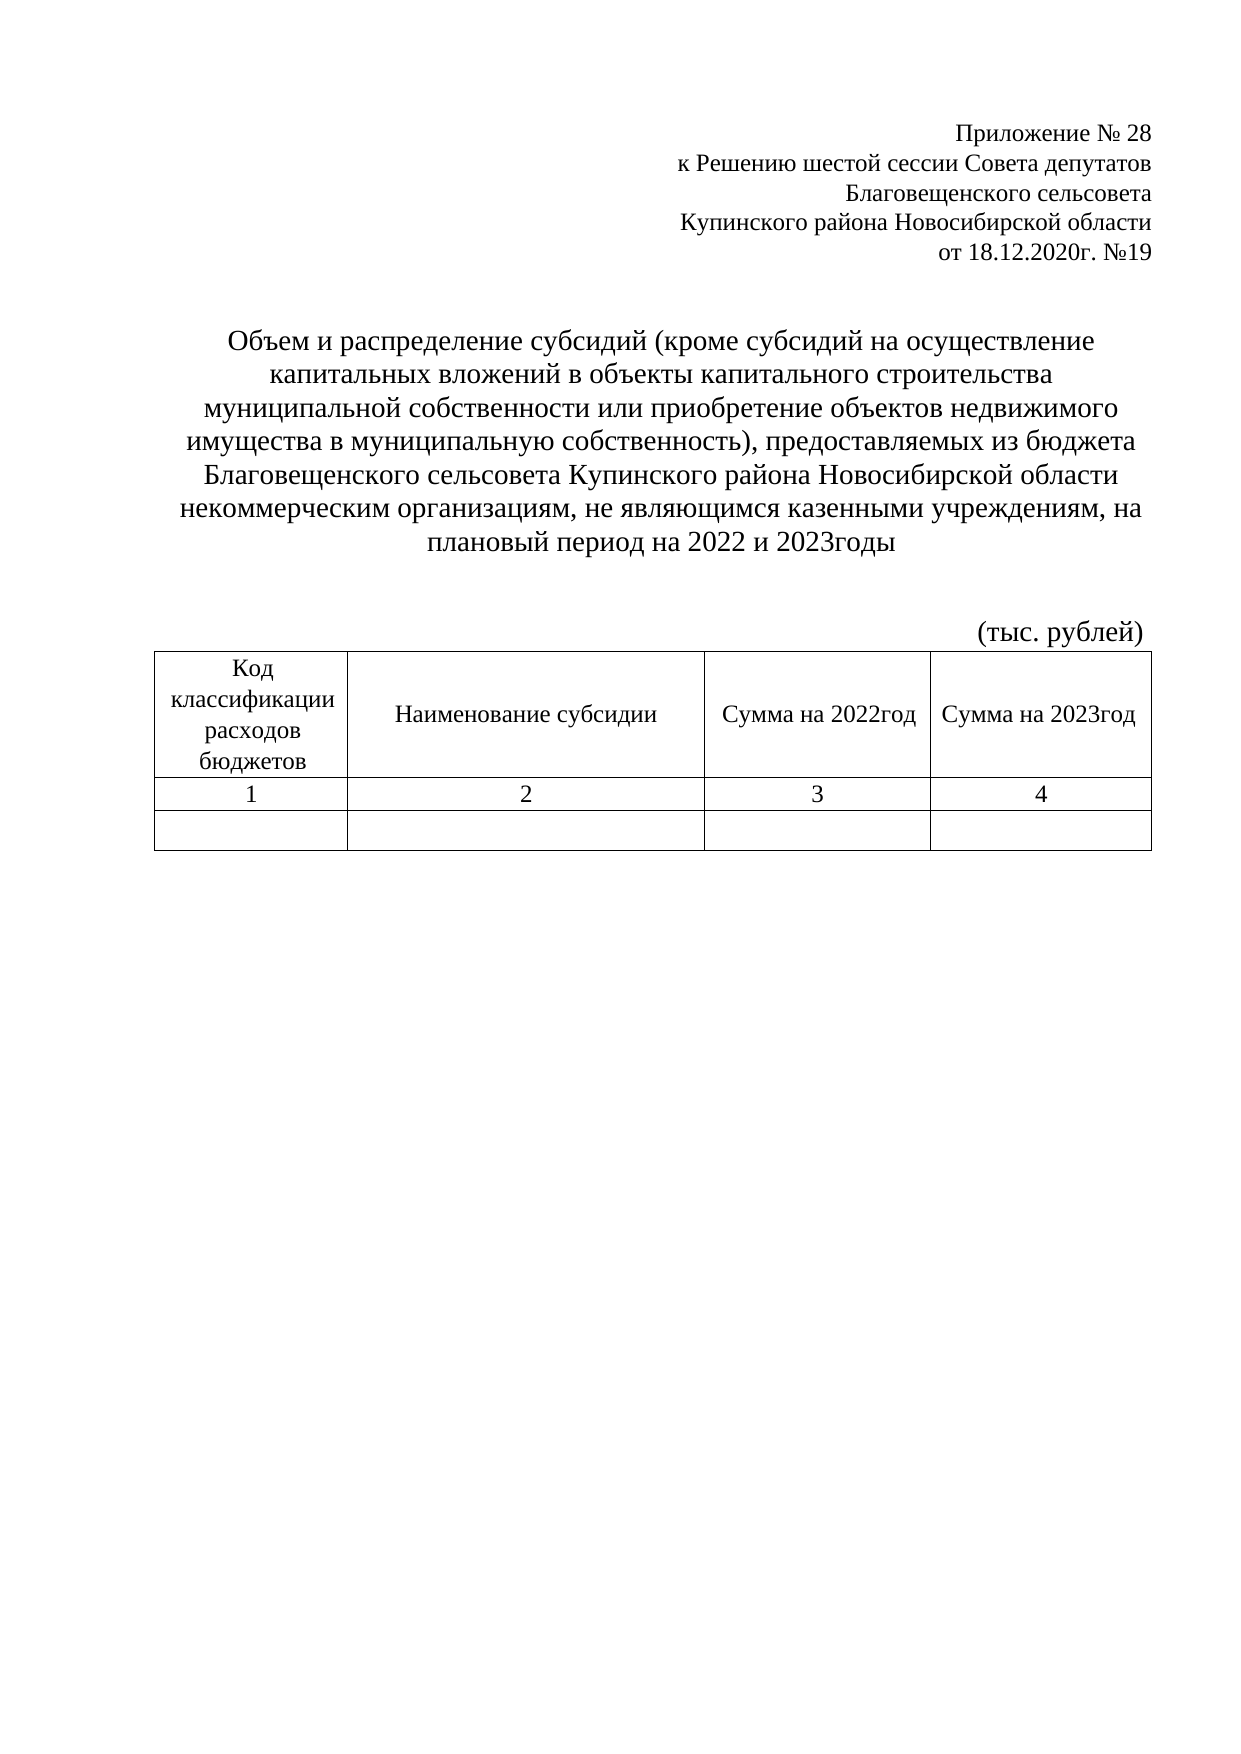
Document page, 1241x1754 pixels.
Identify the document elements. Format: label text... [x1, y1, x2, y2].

text Объем и распределение субсидий (кроме субсидий на осуществление капитальных вложений в объекты капитального строительства муниципальной собственности или приобретение объектов недвижимого имущества в муниципальную собственность), предоставляемых из бюджета Благовещенского сельсовета Купинского района Новосибирской области некоммерческим организациям, не являющимся казенными учреждениям, на плановый период на 2022 и 2023годы [177, 323, 1145, 557]
table_header Сумма на 2022год [705, 652, 930, 777]
table_header Код классификации расходов бюджетов [155, 652, 347, 777]
table_cell [348, 811, 704, 849]
table_header Сумма на 2023год [931, 652, 1151, 777]
table_cell [931, 811, 1151, 849]
table_cell [705, 811, 930, 849]
text Приложение № 28 [177, 118, 1152, 147]
table_cell 1 [155, 778, 347, 809]
table_cell 2 [348, 778, 704, 809]
table_cell [155, 811, 347, 849]
text Благовещенского сельсовета [177, 178, 1152, 206]
table_header Наименование субсидии [348, 652, 704, 777]
table_cell 3 [705, 778, 930, 809]
text Купинского района Новосибирской области [177, 207, 1152, 236]
text от 18.12.2020г. №19 [177, 237, 1152, 266]
text к Решению шестой сессии Совета депутатов [177, 148, 1152, 177]
text (тыс. рублей) [177, 614, 1143, 648]
table_cell 4 [931, 778, 1151, 809]
